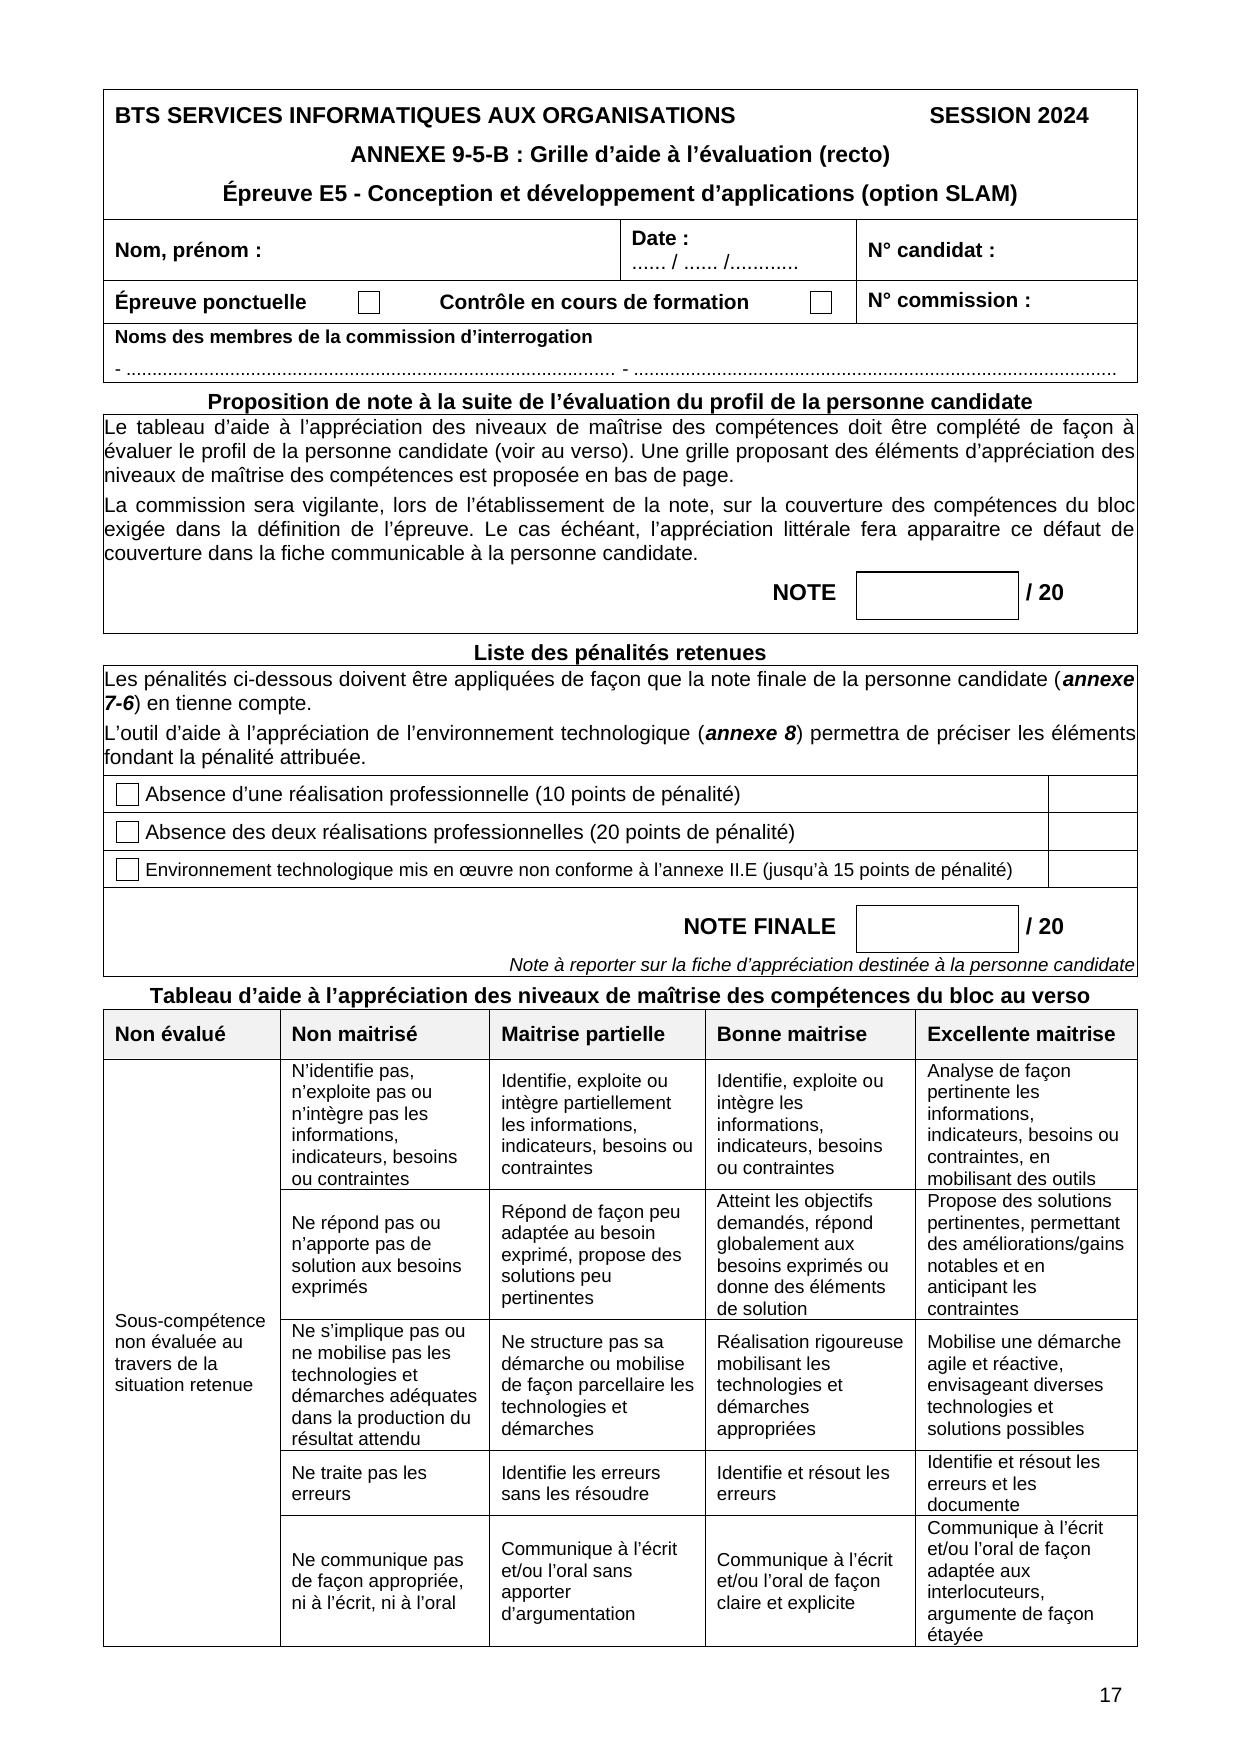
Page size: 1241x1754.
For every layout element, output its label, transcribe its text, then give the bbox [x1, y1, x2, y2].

table_cell N° commission : [857, 281, 1137, 322]
table_cell [857, 906, 1018, 952]
table_cell [1049, 776, 1137, 812]
table_cell Communique à l’écrit et/ou l’oral de façon adaptée aux interlocuteurs, argumente de façon étayée [916, 1516, 1137, 1646]
table_cell Épreuve ponctuelle [104, 281, 428, 322]
table_cell NOTE FINALE [104, 905, 856, 952]
table_cell Date : ...... / ...... /............ [621, 220, 856, 280]
table_header Le tableau d’aide à l’appréciation des niveaux de maîtrise des compétences doit être complété de façon à évaluer le profil de la personne candidate (voir au verso). Une grille proposant des éléments d’appréciation des niveaux de maîtrise des compétences est proposée en bas de page. La commission sera vigilante, lors de l’établissement de la note, sur la couverture des compétences du bloc exigée dans la définition de l’épreuve. Le cas échéant, l’appréciation littérale fera apparaitre ce défaut de couverture dans la fiche communicable à la personne candidate. [104, 415, 1137, 571]
table_cell Sous-compétence non évaluée au travers de la situation retenue [104, 1060, 280, 1646]
table_cell Communique à l’écrit et/ou l’oral de façon claire et explicite [706, 1516, 915, 1646]
table_cell Contrôle en cours de formation [428, 281, 856, 322]
table_header BTS Services informatiques aux organisations SESSION 2024 ANNEXE 9-5-B : Grille d’aide à l’évaluation (recto) Épreuve E5 - Conception et développement d’applications (option SLAM) [104, 90, 1137, 219]
table_cell [104, 888, 1137, 905]
table_cell / 20 [1019, 571, 1137, 619]
table_cell Identifie les erreurs sans les résoudre [490, 1451, 705, 1515]
table_cell Absence des deux réalisations professionnelles (20 points de pénalité) [104, 813, 1048, 850]
table_cell Ne communique pas de façon appropriée, ni à l’écrit, ni à l’oral [281, 1516, 489, 1646]
table_cell Communique à l’écrit et/ou l’oral sans apporter d’argumentation [490, 1516, 705, 1646]
table_header Non évalué [104, 1010, 280, 1058]
table_cell N° candidat : [857, 220, 1137, 280]
table_cell [1049, 851, 1137, 887]
text Tableau d’aide à l’appréciation des niveaux de maîtrise des compétences du bloc au verso [118, 983, 1122, 1008]
table_cell Absence d’une réalisation professionnelle (10 points de pénalité) [104, 776, 1048, 812]
table_cell NOTE [104, 571, 856, 619]
table_header Bonne maitrise [706, 1010, 915, 1058]
table_cell Répond de façon peu adaptée au besoin exprimé, propose des solutions peu pertinentes [490, 1190, 705, 1319]
table_cell [857, 573, 1018, 619]
table_cell Ne s’implique pas ou ne mobilise pas les technologies et démarches adéquates dans la production du résultat attendu [281, 1320, 489, 1450]
table_cell Identifie, exploite ou intègre partiellement les informations, indicateurs, besoins ou contraintes [490, 1060, 705, 1189]
table_cell Identifie, exploite ou intègre les informations, indicateurs, besoins ou contraintes [706, 1060, 915, 1189]
table_cell N’identifie pas, n’exploite pas ou n’intègre pas les informations, indicateurs, besoins ou contraintes [281, 1060, 489, 1189]
table_cell Nom, prénom : [104, 220, 620, 280]
table_cell [1049, 813, 1137, 850]
table_cell Ne structure pas sa démarche ou mobilise de façon parcellaire les technologies et démarches [490, 1320, 705, 1450]
table_cell Atteint les objectifs demandés, répond globalement aux besoins exprimés ou donne des éléments de solution [706, 1190, 915, 1319]
table_cell Propose des solutions pertinentes, permettant des améliorations/gains notables et en anticipant les contraintes [916, 1190, 1137, 1319]
table_header Maitrise partielle [490, 1010, 705, 1058]
table_cell Environnement technologique mis en œuvre non conforme à l’annexe II.E (jusqu’à 15 points de pénalité) [104, 851, 1048, 887]
table_cell Réalisation rigoureuse mobilisant les technologies et démarches appropriées [706, 1320, 915, 1450]
table_cell Ne répond pas ou n’apporte pas de solution aux besoins exprimés [281, 1190, 489, 1319]
text Liste des pénalités retenues [118, 640, 1122, 665]
table_cell Identifie et résout les erreurs et les documente [916, 1451, 1137, 1515]
table_cell Analyse de façon pertinente les informations, indicateurs, besoins ou contraintes, en mobilisant des outils [916, 1060, 1137, 1189]
text Proposition de note à la suite de l’évaluation du profil de la personne candidate [118, 389, 1122, 414]
table_cell / 20 [1019, 905, 1137, 952]
table_cell Noms des membres de la commission d’interrogation - - [104, 324, 1137, 382]
table_header Non maitrisé [281, 1010, 489, 1058]
table_cell Identifie et résout les erreurs [706, 1451, 915, 1515]
table_cell [104, 619, 1137, 633]
table_header Excellente maitrise [916, 1010, 1137, 1058]
table_cell Ne traite pas les erreurs [281, 1451, 489, 1515]
table_header Les pénalités ci-dessous doivent être appliquées de façon que la note finale de la personne candidate (annexe 7-6) en tienne compte. L’outil d’aide à l’appréciation de l’environnement technologique (annexe 8) permettra de préciser les éléments fondant la pénalité attribuée. [104, 666, 1137, 775]
table_cell Mobilise une démarche agile et réactive, envisageant diverses technologies et solutions possibles [916, 1320, 1137, 1450]
table_cell Note à reporter sur la fiche d’appréciation destinée à la personne candidate [104, 952, 1137, 976]
